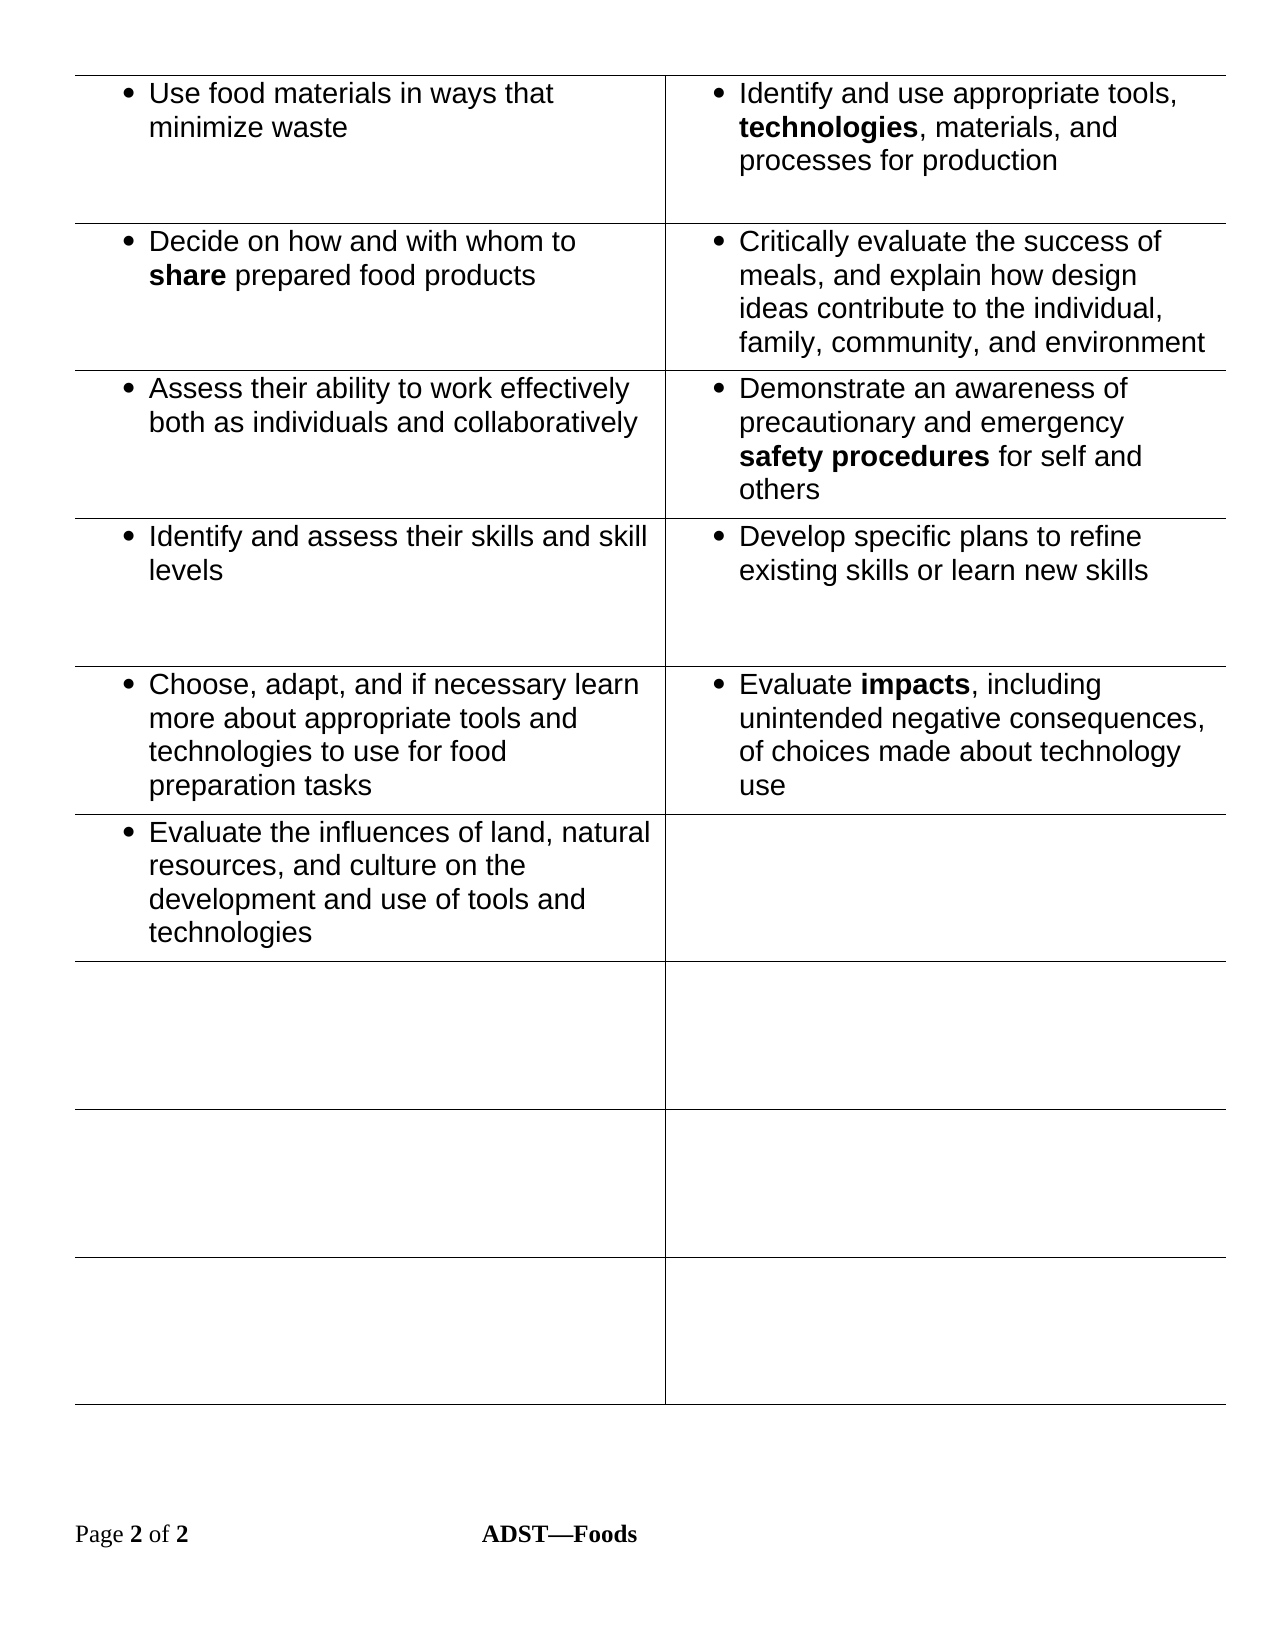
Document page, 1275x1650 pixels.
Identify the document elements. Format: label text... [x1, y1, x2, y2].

table_cell Evaluate the influences of land, natural resources, and culture on the development and use of tools and technologies [75, 815, 665, 961]
table_cell [75, 1258, 665, 1404]
table_cell Use food materials in ways that minimize waste [75, 76, 665, 223]
table_cell Develop specific plans to refine existing skills or learn new skills [666, 519, 1226, 666]
table_cell Assess their ability to work effectively both as individuals and collaboratively [75, 371, 665, 518]
table_cell [666, 962, 1226, 1109]
table_cell Choose, adapt, and if necessary learn more about appropriate tools and technologies to use for food preparation tasks [75, 667, 665, 813]
table_cell Decide on how and with whom to share prepared food products [75, 224, 665, 370]
table_cell Identify and use appropriate tools, technologies, materials, and processes for production [666, 76, 1226, 223]
table_cell [75, 962, 665, 1109]
table_cell [75, 1110, 665, 1257]
table_cell Critically evaluate the success of meals, and explain how design ideas contribute to the individual, family, community, and environment [666, 224, 1226, 370]
table_cell [666, 1110, 1226, 1257]
table_cell Evaluate impacts, including unintended negative consequences, of choices made about technology use [666, 667, 1226, 813]
table_cell [666, 815, 1226, 961]
table_cell [666, 1258, 1226, 1404]
table_cell Demonstrate an awareness of precautionary and emergency safety procedures for self and others [666, 371, 1226, 518]
table_cell Identify and assess their skills and skill levels [75, 519, 665, 666]
